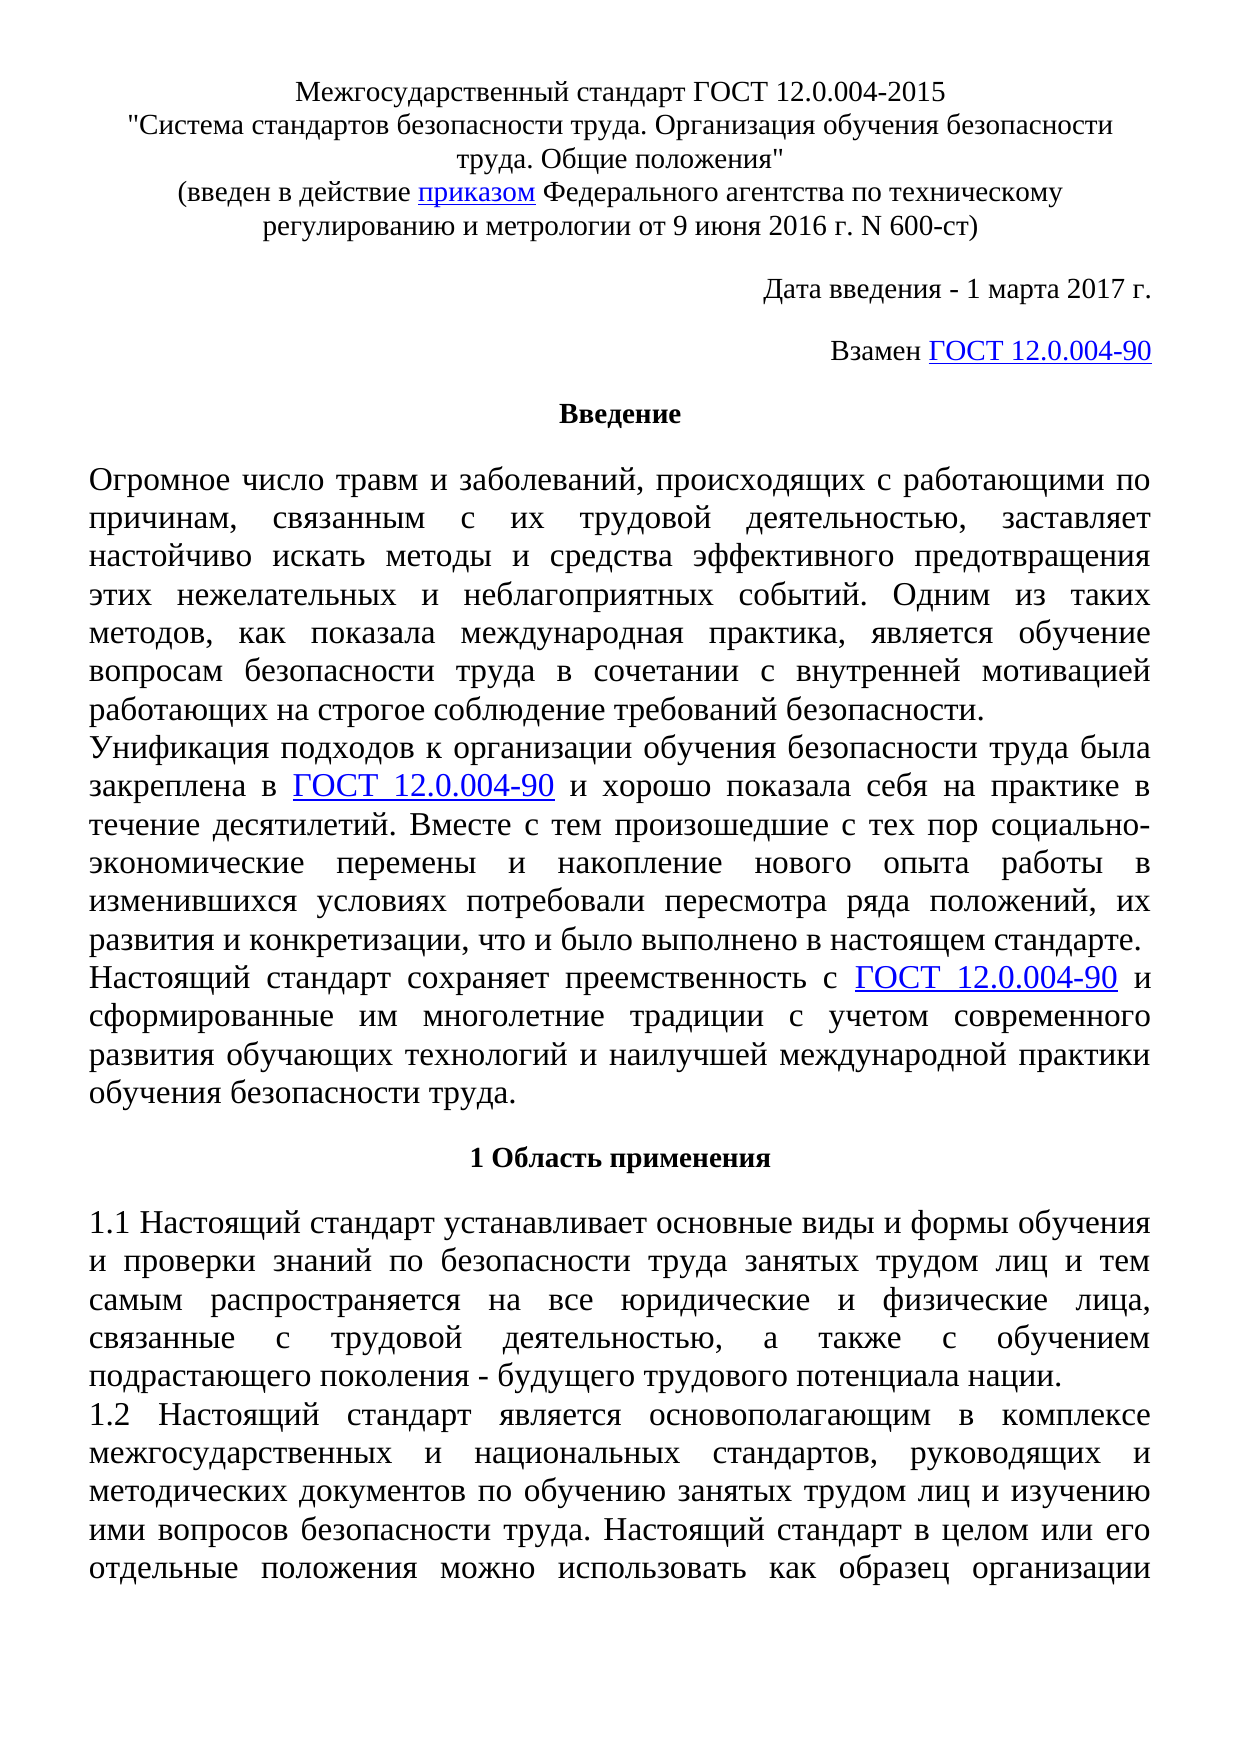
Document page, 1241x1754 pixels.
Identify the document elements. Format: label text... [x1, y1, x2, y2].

text Взамен ГОСТ 12.0.004-90 [89, 333, 1152, 367]
text Межгосударственный стандарт ГОСТ 12.0.004-2015 "Система стандартов безопасности труда. Организация обучения безопасности труда. Общие положения" (введен в действие приказом Федерального агентства по техническому регулированию и метрологии от 9 июня 2016 г. N 600-ст) [89, 74, 1152, 242]
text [89, 1394, 1152, 1586]
text Дата введения - 1 марта 2017 г. [89, 271, 1152, 304]
text 1.1 Настоящий стандарт устанавливает основные виды и формы обучения и проверки знаний по безопасности труда занятых трудом лиц и тем самым распространяется на все юридические и физические лица, связанные с трудовой деятельностью, а также с обучением подрастающего поколения - будущего трудового потенциала нации. [89, 1202, 1152, 1394]
text Огромное число травм и заболеваний, происходящих с работающими по причинам, связанным с их трудовой деятельностью, заставляет настойчиво искать методы и средства эффективного предотвращения этих нежелательных и неблагоприятных событий. Одним из таких методов, как показала международная практика, является обучение вопросам безопасности труда в сочетании с внутренней мотивацией работающих на строгое соблюдение требований безопасности. [89, 459, 1152, 727]
text Унификация подходов к организации обучения безопасности труда была закреплена в ГОСТ 12.0.004-90 и хорошо показала себя на практике в течение десятилетий. Вместе с тем произошедшие с тех пор социально-экономические перемены и накопление нового опыта работы в изменившихся условиях потребовали пересмотра ряда положений, их развития и конкретизации, что и было выполнено в настоящем стандарте. [89, 727, 1152, 957]
text 1 Область применения [89, 1140, 1152, 1173]
text Введение [89, 396, 1152, 430]
text Настоящий стандарт сохраняет преемственность с ГОСТ 12.0.004-90 и сформированные им многолетние традиции с учетом современного развития обучающих технологий и наилучшей международной практики обучения безопасности труда. [89, 957, 1152, 1111]
